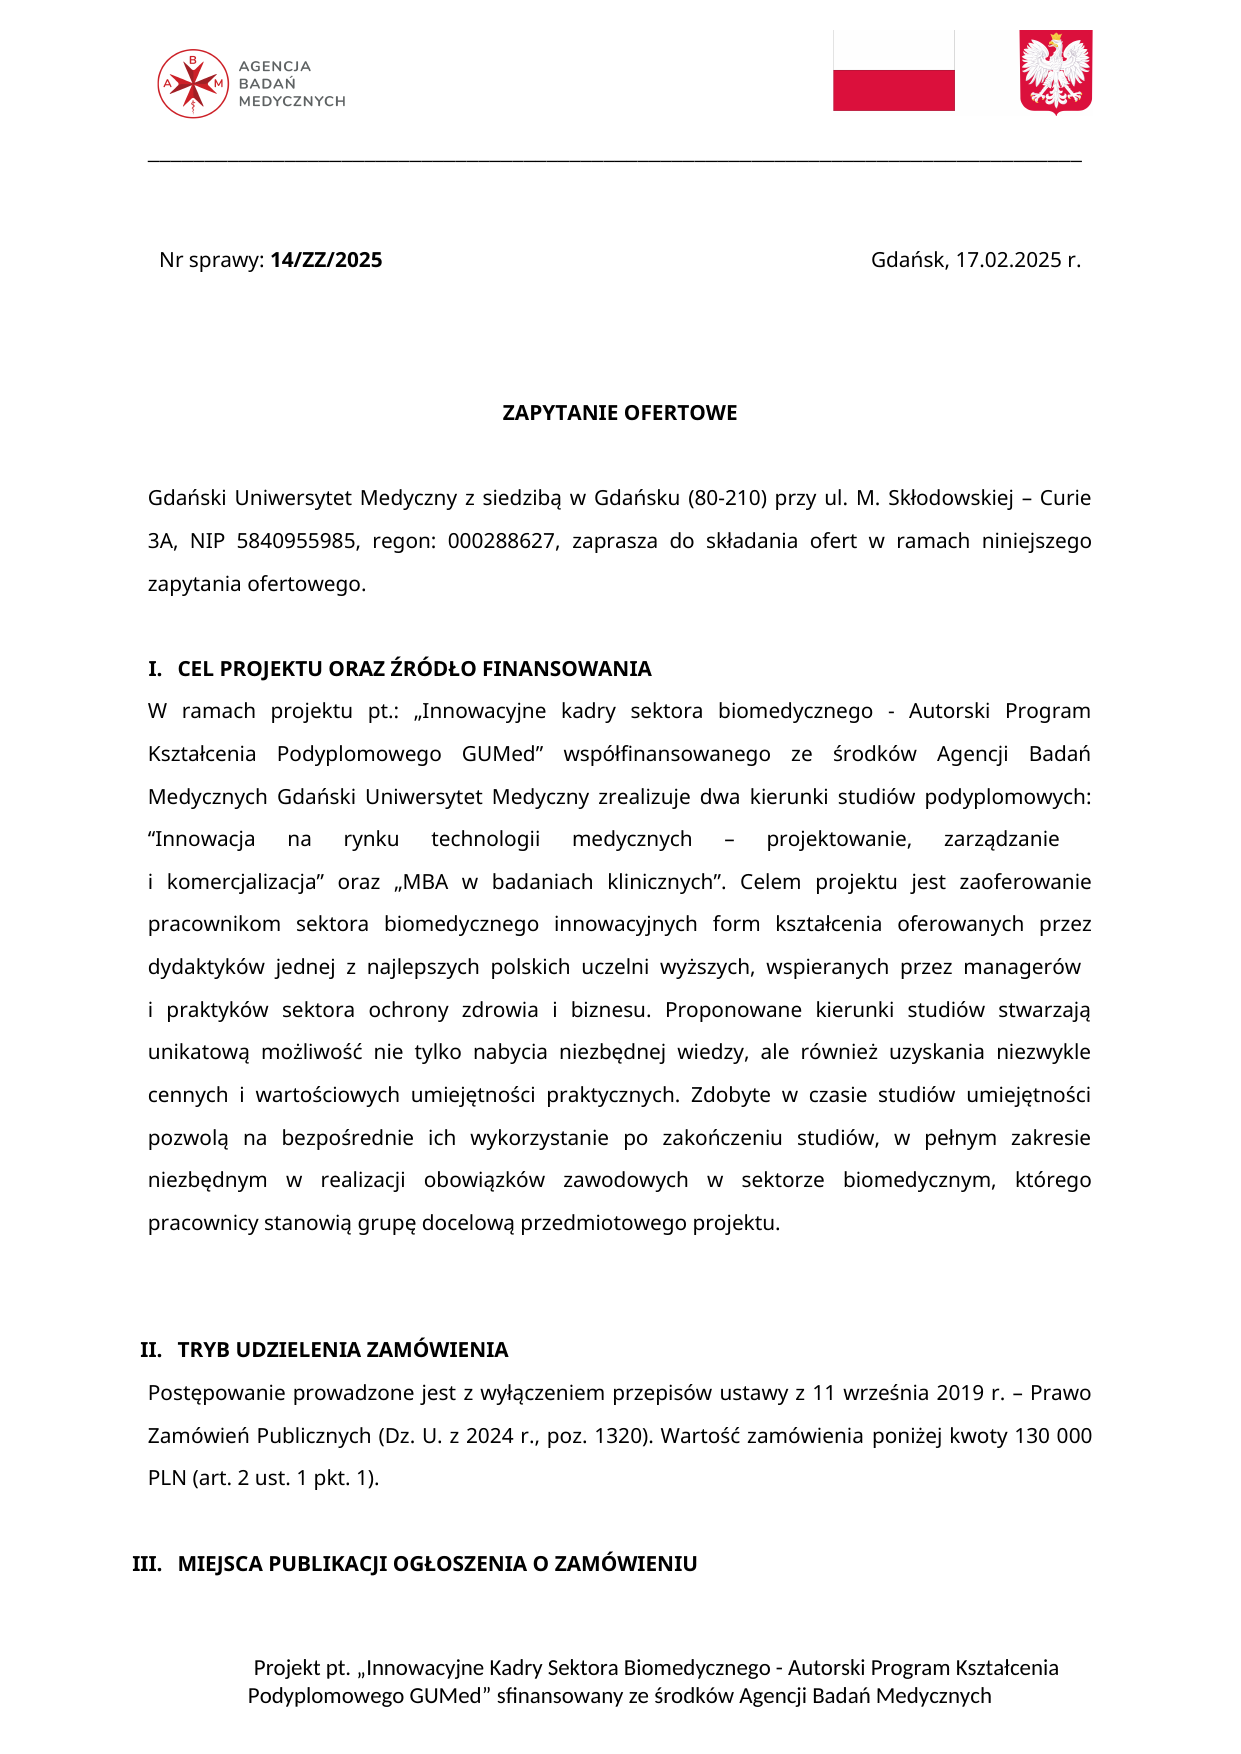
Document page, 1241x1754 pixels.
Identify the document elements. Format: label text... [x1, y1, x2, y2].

table_header Nr sprawy: 14/ZZ/2025 [148, 245, 600, 302]
list MIEJSCA PUBLIKACJI OGŁOSZENIA O ZAMÓWIENIU [162, 1549, 1093, 1577]
list TRYB UDZIELENIA ZAMÓWIENIA [162, 1336, 1093, 1364]
table_header Gdańsk, 17.02.2025 r. [600, 245, 1093, 302]
list Postępowanie prowadzone jest z wyłączeniem przepisów ustawy z 11 września 2019 r. – Prawo Zamówień Publicznych (Dz. U. z 2024 r., poz. 1320). Wartość zamówienia poniżej kwoty 130 000 PLN (art. 2 ust. 1 pkt. 1). [148, 1378, 1093, 1492]
picture [833, 30, 1093, 116]
text W ramach projektu pt.: „Innowacyjne kadry sektora biomedycznego - Autorski Program Kształcenia Podyplomowego GUMed” współfinansowanego ze środków Agencji Badań Medycznych Gdański Uniwersytet Medyczny zrealizuje dwa kierunki studiów podyplomowych: “Innowacja na rynku technologii medycznych – projektowanie, zarządzanie i komercjalizacja” oraz „MBA w badaniach klinicznych”. Celem projektu jest zaoferowanie pracownikom sektora biomedycznego innowacyjnych form kształcenia oferowanych przez dydaktyków jednej z najlepszych polskich uczelni wyższych, wspieranych przez managerów i praktyków sektora ochrony zdrowia i biznesu. Proponowane kierunki studiów stwarzają unikatową możliwość nie tylko nabycia niezbędnej wiedzy, ale również uzyskania niezwykle cennych i wartościowych umiejętności praktycznych. Zdobyte w czasie studiów umiejętności pozwolą na bezpośrednie ich wykorzystanie po zakończeniu studiów, w pełnym zakresie niezbędnym w realizacji obowiązków zawodowych w sektorze biomedycznym, którego pracownicy stanowią grupę docelową przedmiotowego projektu. [148, 697, 1093, 1236]
text ZAPYTANIE OFERTOWE [148, 398, 1093, 427]
picture [147, 29, 353, 138]
text Gdański Uniwersytet Medyczny z siedzibą w Gdańsku (80-210) przy ul. M. Skłodowskiej – Curie 3A, NIP 5840955985, regon: 000288627, zaprasza do składania ofert w ramach niniejszego zapytania ofertowego. [148, 483, 1093, 597]
list CEL PROJEKTU ORAZ ŹRÓDŁO FINANSOWANIA [162, 654, 1093, 682]
